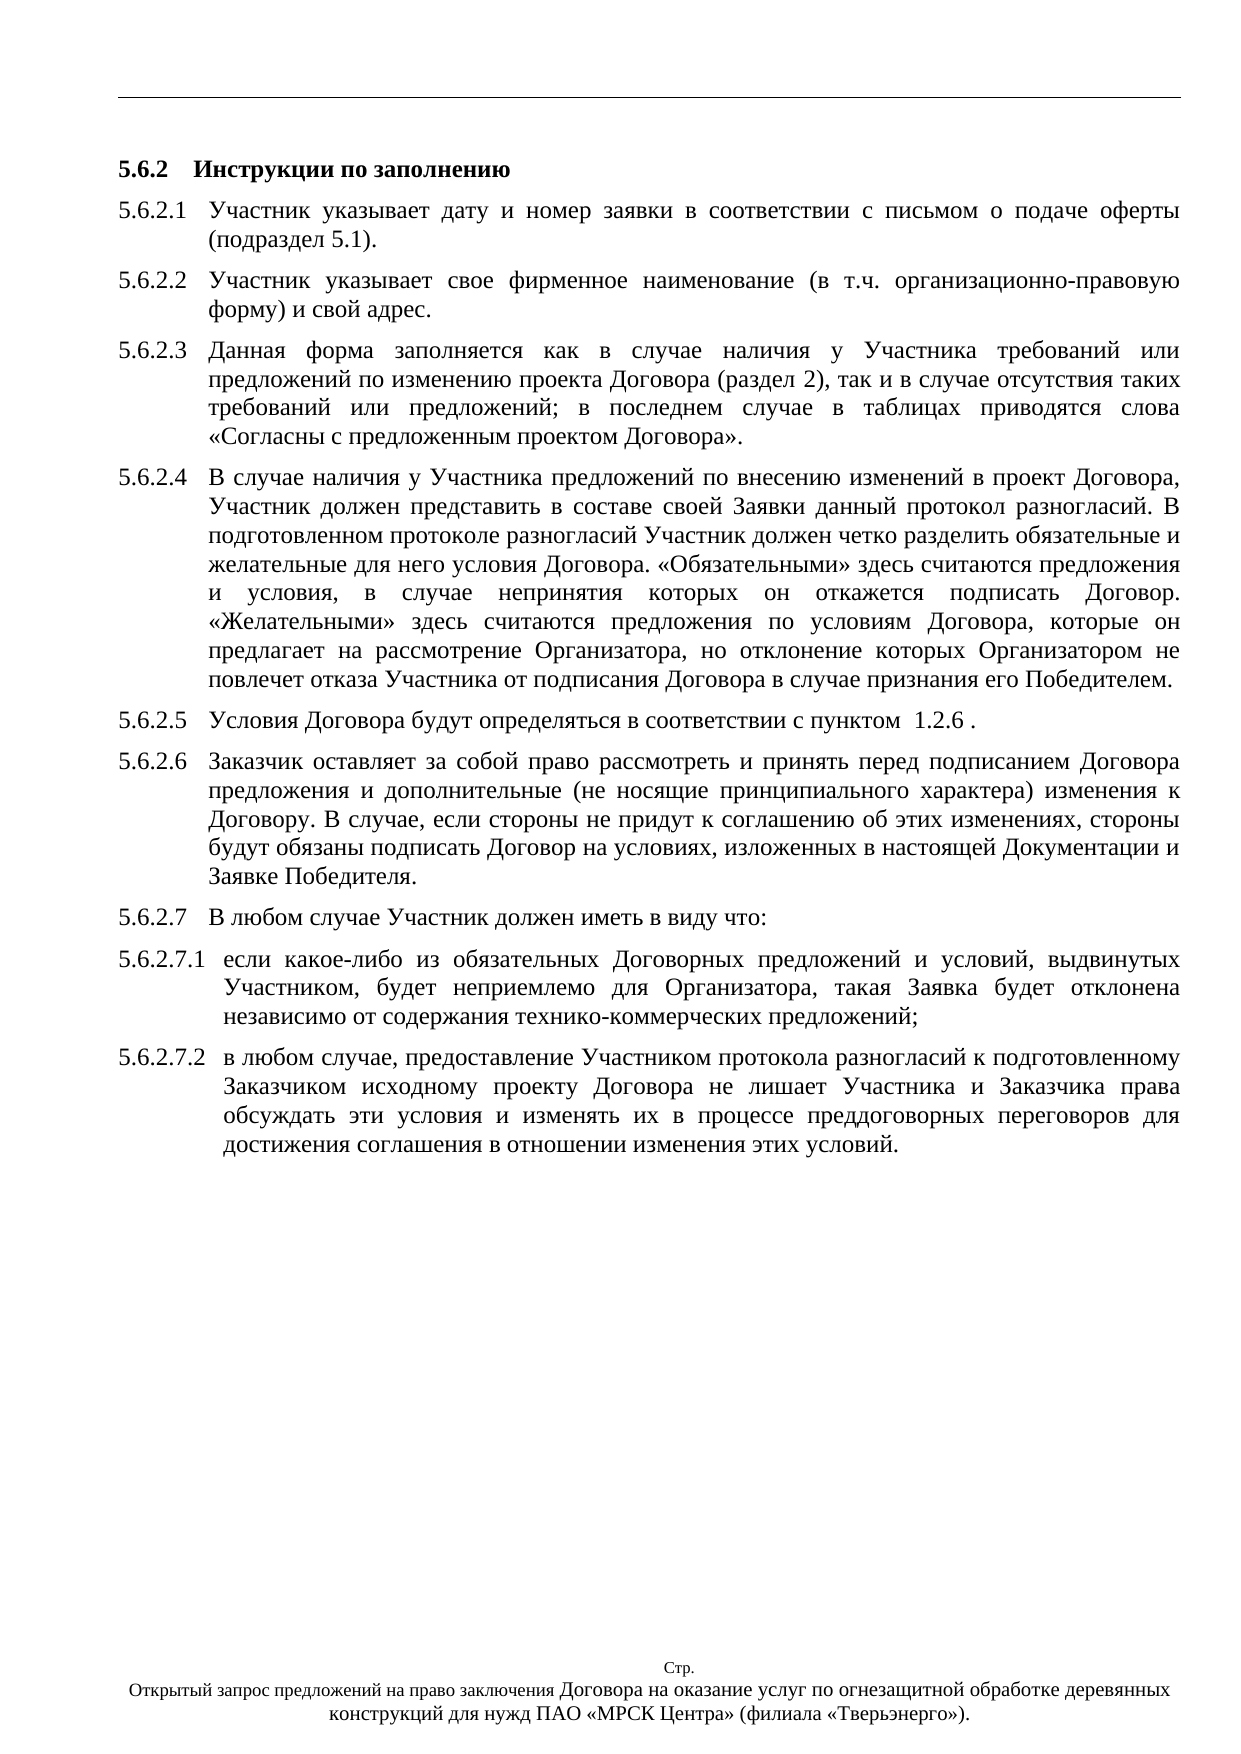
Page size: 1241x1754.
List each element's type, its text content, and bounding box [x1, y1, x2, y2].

list В любом случае Участник должен иметь в виду что: [118, 902, 1181, 931]
list Данная форма заполняется как в случае наличия у Участника требований или предложений по изменению проекта Договора (раздел 2), так и в случае отсутствия таких требований или предложений; в последнем случае в таблицах приводятся слова «Согласны с предложенным проектом Договора». [118, 335, 1181, 450]
list в любом случае, предоставление Участником протокола разногласий к подготовленному Заказчиком исходному проекту Договора не лишает Участника и Заказчика права обсуждать эти условия и изменять их в процессе преддоговорных переговоров для достижения соглашения в отношении изменения этих условий. [118, 1042, 1181, 1157]
list если какое-либо из обязательных Договорных предложений и условий, выдвинутых Участником, будет неприемлемо для Организатора, такая Заявка будет отклонена независимо от содержания технико-коммерческих предложений; [118, 944, 1181, 1030]
subtitle Инструкции по заполнению [118, 154, 1181, 182]
list Участник указывает дату и номер заявки в соответствии с письмом о подаче оферты (подраздел 5.1). [118, 195, 1181, 252]
list В случае наличия у Участника предложений по внесению изменений в проект Договора, Участник должен представить в составе своей Заявки данный протокол разногласий. В подготовленном протоколе разногласий Участник должен четко разделить обязательные и желательные для него условия Договора. «Обязательными» здесь считаются предложения и условия, в случае непринятия которых он откажется подписать Договор. «Желательными» здесь считаются предложения по условиям Договора, которые он предлагает на рассмотрение Организатора, но отклонение которых Организатором не повлечет отказа Участника от подписания Договора в случае признания его Победителем. [118, 462, 1181, 692]
list Заказчик оставляет за собой право рассмотреть и принять перед подписанием Договора предложения и дополнительные (не носящие принципиального характера) изменения к Договору. В случае, если стороны не придут к соглашению об этих изменениях, стороны будут обязаны подписать Договор на условиях, изложенных в настоящей Документации и Заявке Победителя. [118, 746, 1181, 890]
list Условия Договора будут определяться в соответствии с пунктом 1.2.6 . [118, 705, 1181, 734]
list Участник указывает свое фирменное наименование (в т.ч. организационно-правовую форму) и свой адрес. [118, 265, 1181, 322]
